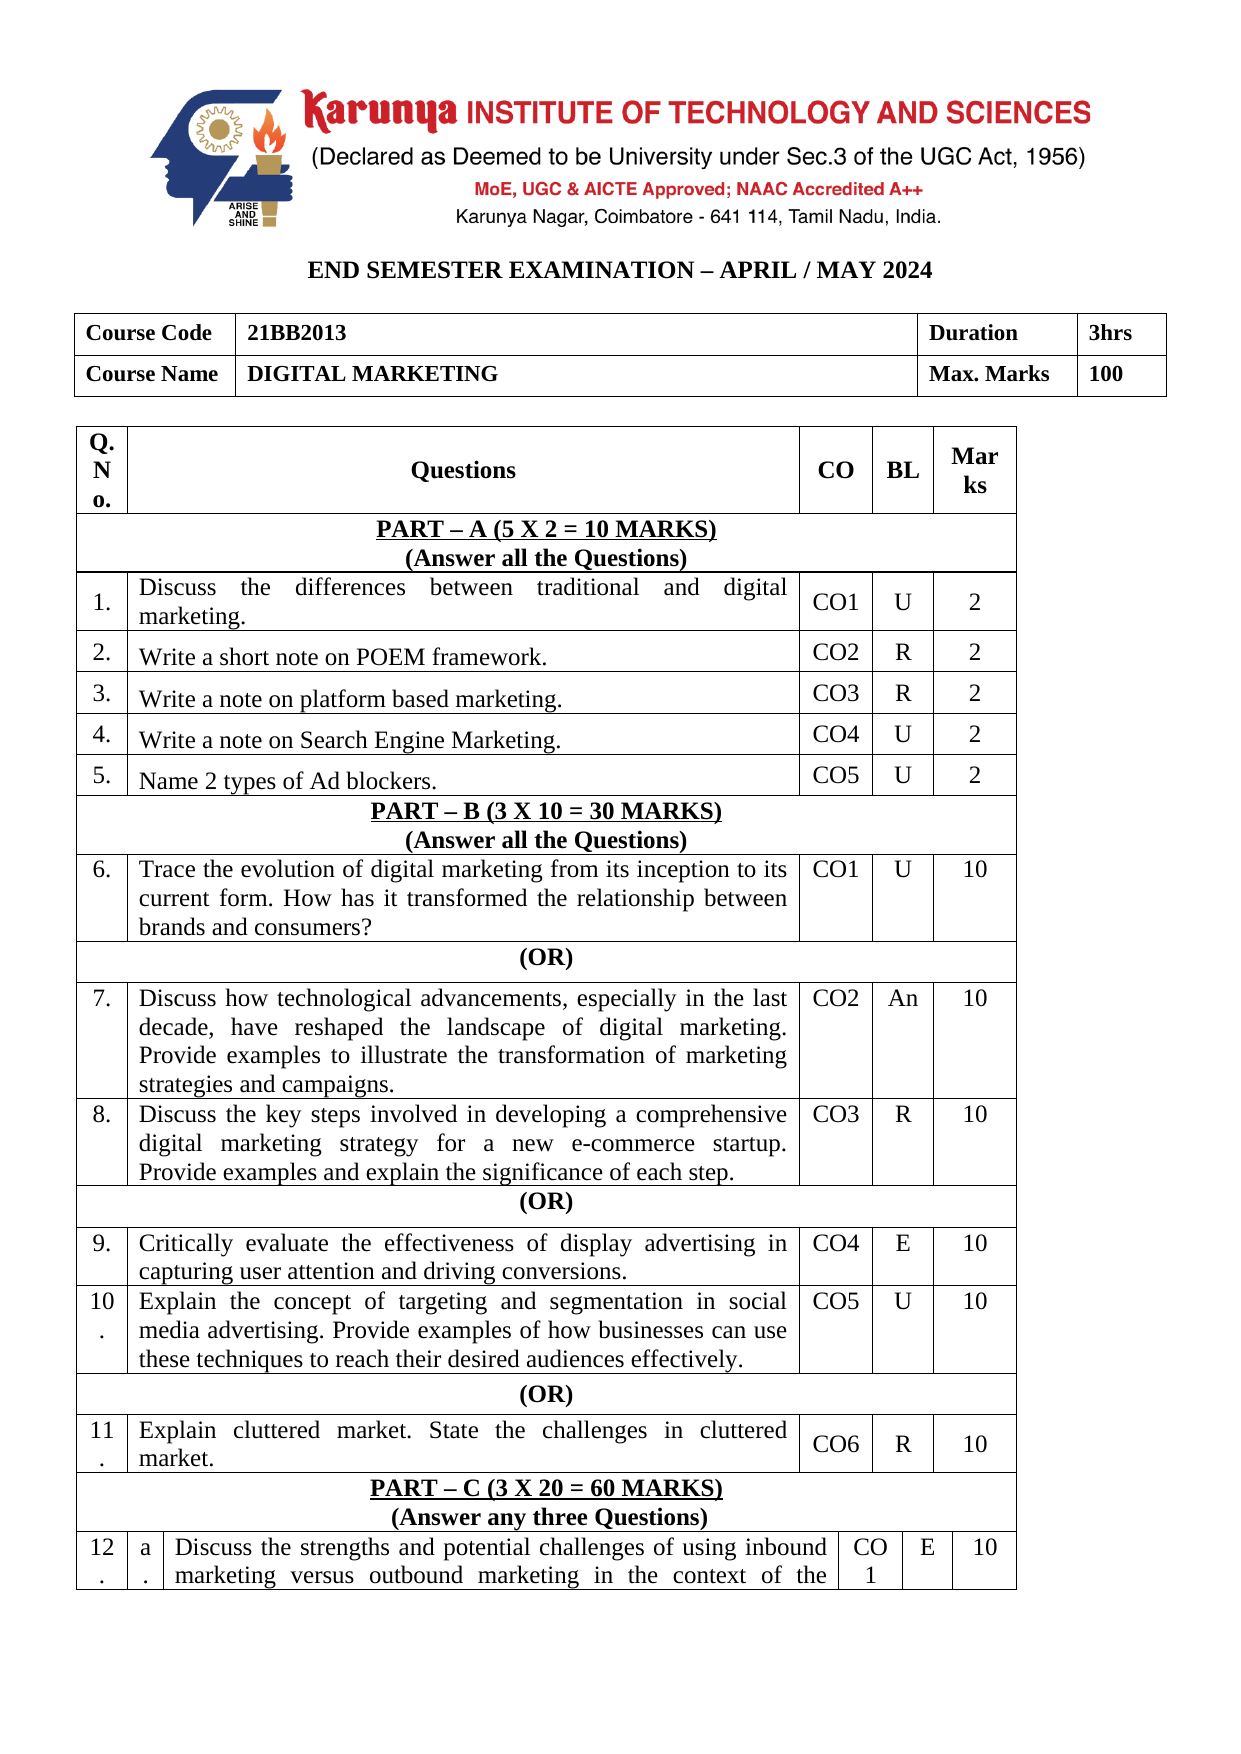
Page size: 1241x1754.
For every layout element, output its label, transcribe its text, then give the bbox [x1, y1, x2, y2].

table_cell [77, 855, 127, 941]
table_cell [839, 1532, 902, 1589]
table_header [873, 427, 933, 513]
text END SEMESTER EXAMINATION – APRIL / MAY 2024 [150, 256, 1090, 284]
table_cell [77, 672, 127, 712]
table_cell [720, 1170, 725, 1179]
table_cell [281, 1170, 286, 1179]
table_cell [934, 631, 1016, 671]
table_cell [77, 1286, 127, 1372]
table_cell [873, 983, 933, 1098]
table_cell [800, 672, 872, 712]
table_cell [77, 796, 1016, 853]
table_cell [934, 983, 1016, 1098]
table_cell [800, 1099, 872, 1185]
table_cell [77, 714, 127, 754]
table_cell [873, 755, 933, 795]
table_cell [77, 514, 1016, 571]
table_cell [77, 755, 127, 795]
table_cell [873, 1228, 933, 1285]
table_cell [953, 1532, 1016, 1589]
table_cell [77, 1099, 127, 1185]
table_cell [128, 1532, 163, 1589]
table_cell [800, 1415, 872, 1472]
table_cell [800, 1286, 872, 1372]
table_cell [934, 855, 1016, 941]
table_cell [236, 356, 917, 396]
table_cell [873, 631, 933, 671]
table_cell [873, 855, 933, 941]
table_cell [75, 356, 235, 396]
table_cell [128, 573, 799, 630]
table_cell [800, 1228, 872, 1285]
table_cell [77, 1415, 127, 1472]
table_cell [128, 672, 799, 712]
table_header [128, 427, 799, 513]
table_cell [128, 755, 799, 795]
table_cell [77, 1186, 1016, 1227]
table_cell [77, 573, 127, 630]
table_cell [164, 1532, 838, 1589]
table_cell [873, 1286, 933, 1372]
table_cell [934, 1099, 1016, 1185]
picture [150, 89, 1091, 227]
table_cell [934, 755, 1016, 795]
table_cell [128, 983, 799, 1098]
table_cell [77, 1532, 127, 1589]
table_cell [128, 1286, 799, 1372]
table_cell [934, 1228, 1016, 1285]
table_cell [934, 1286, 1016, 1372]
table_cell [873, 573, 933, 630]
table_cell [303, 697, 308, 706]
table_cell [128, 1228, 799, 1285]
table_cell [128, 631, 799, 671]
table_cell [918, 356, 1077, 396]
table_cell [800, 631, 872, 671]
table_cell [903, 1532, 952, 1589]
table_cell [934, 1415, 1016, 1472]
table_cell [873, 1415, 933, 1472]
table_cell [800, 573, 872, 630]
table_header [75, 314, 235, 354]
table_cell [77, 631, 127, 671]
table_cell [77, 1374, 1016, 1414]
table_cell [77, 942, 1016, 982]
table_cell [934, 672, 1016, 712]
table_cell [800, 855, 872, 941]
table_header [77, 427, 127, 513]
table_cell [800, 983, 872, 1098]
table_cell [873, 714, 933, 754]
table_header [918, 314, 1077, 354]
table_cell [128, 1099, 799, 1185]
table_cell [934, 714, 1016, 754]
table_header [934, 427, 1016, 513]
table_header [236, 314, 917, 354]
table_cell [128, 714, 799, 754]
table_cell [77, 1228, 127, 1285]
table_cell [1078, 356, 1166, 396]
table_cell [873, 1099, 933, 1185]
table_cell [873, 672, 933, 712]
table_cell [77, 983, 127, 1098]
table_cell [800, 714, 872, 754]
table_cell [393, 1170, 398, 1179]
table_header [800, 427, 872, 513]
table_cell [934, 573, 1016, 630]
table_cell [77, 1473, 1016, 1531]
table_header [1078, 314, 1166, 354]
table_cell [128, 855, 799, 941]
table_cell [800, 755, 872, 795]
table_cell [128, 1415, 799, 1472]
